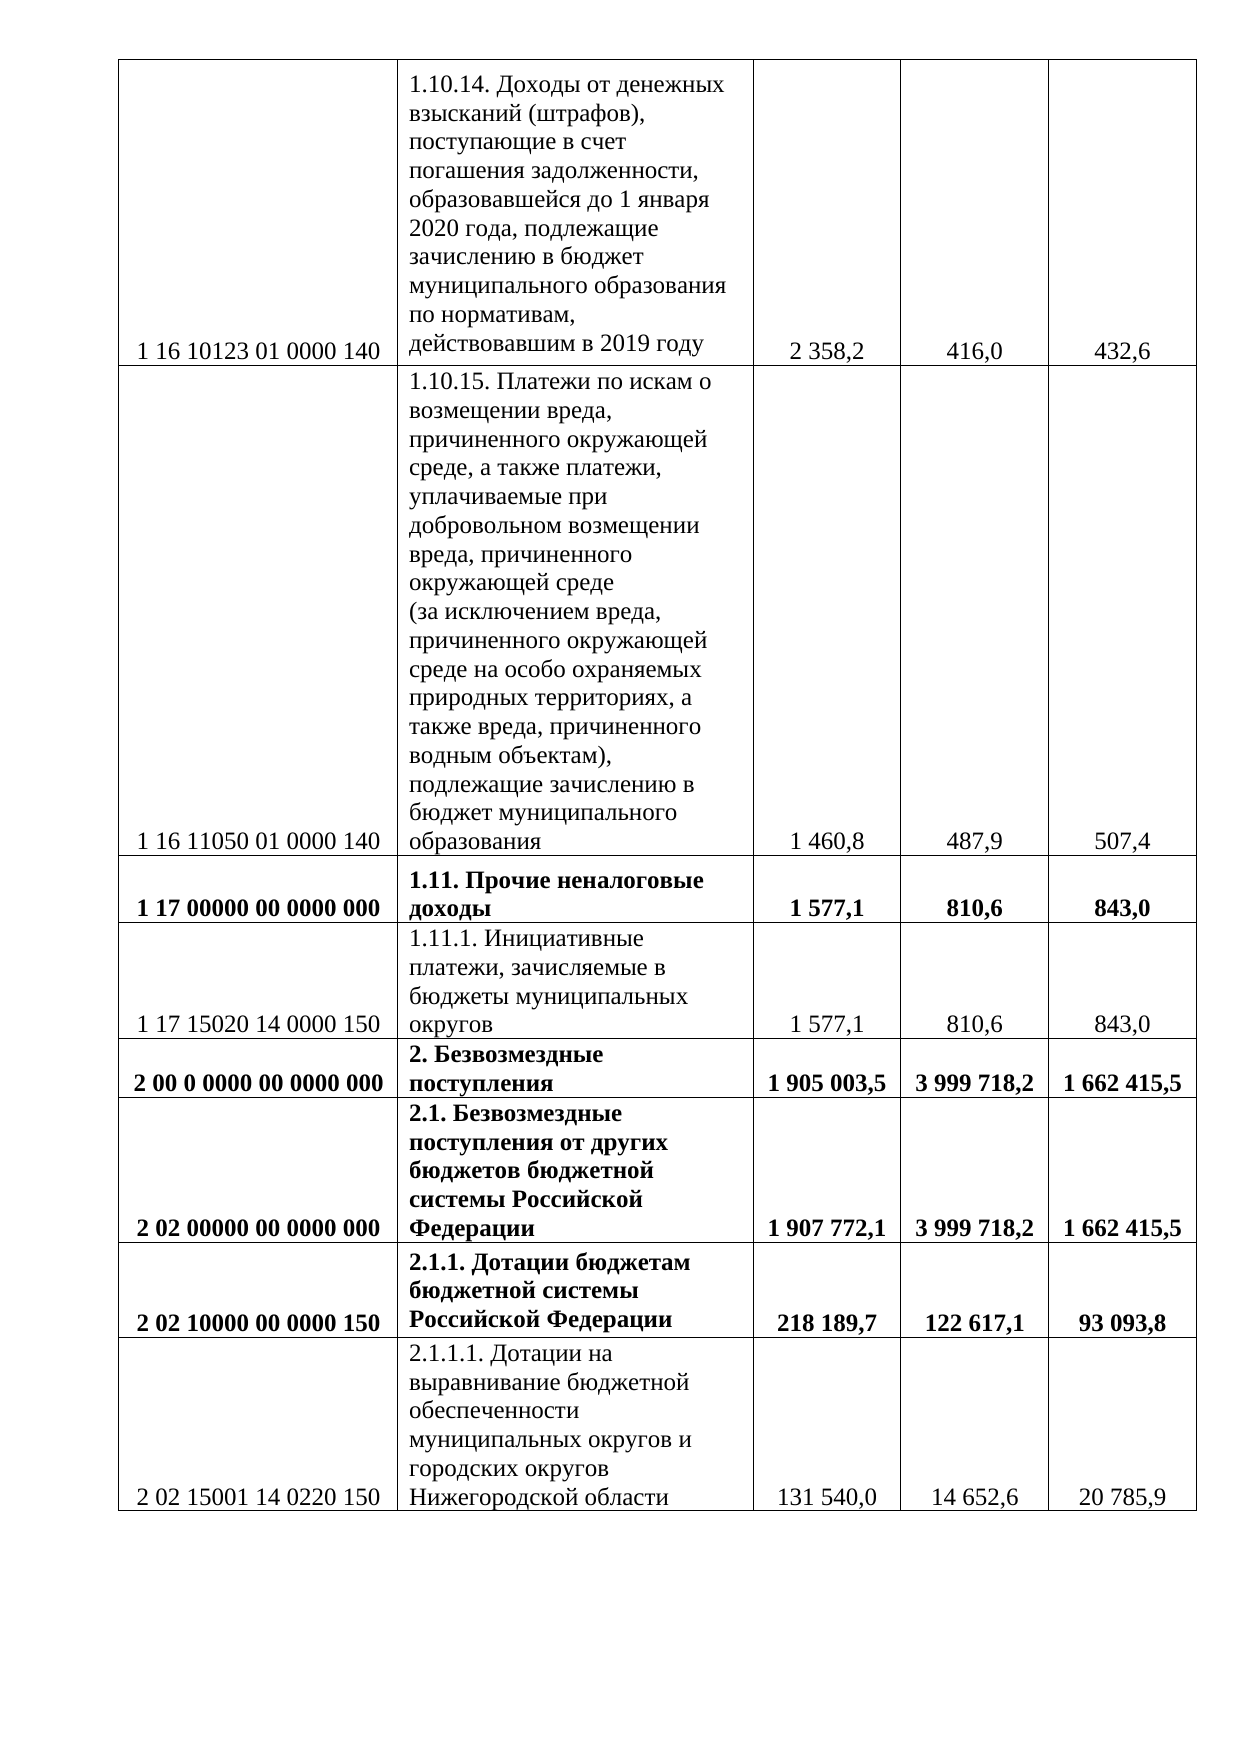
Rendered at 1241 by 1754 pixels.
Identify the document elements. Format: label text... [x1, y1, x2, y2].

table_cell 1 16 10123 01 0000 140 [119, 60, 397, 365]
table_cell 2. Безвозмездные поступления [398, 1039, 753, 1097]
table_cell 2 02 10000 00 0000 150 [119, 1243, 397, 1337]
table_cell 131 540,0 [754, 1338, 900, 1510]
table_cell 122 617,1 [901, 1243, 1048, 1337]
table_cell 507,4 [1049, 366, 1196, 855]
table_cell 2 358,2 [754, 60, 900, 365]
table_cell 1 577,1 [754, 923, 900, 1038]
table_cell 1 662 415,5 [1049, 1039, 1196, 1097]
table_cell 14 652,6 [901, 1338, 1048, 1510]
table_cell 93 093,8 [1049, 1243, 1196, 1337]
table_cell 218 189,7 [754, 1243, 900, 1337]
table_cell 432,6 [1049, 60, 1196, 365]
table_cell 1 577,1 [754, 856, 900, 922]
table_cell 1.10.14. Доходы от денежных взысканий (штрафов), поступающие в счет погашения задолженности, образовавшейся до 1 января 2020 года, подлежащие зачислению в бюджет муниципального образования по нормативам, действовавшим в 2019 году [398, 60, 753, 365]
table_cell 810,6 [901, 923, 1048, 1038]
table_cell 843,0 [1049, 856, 1196, 922]
table_cell 1 907 772,1 [754, 1098, 900, 1242]
table_cell 3 999 718,2 [901, 1039, 1048, 1097]
table_cell 1 16 11050 01 0000 140 [119, 366, 397, 855]
table_cell 3 999 718,2 [901, 1098, 1048, 1242]
table_cell 1 17 00000 00 0000 000 [119, 856, 397, 922]
table_cell 2 02 00000 00 0000 000 [119, 1098, 397, 1242]
table_cell 2.1.1.1. Дотации на выравнивание бюджетной обеспеченности муниципальных округов и городских округов Нижегородской области [398, 1338, 753, 1510]
table_cell 1.11. Прочие неналоговые доходы [398, 856, 753, 922]
table_cell 1.11.1. Инициативные платежи, зачисляемые в бюджеты муниципальных округов [398, 923, 753, 1038]
table_cell 1 662 415,5 [1049, 1098, 1196, 1242]
table_cell 487,9 [901, 366, 1048, 855]
table_cell 2 02 15001 14 0220 150 [119, 1338, 397, 1510]
table_cell 2 00 0 0000 00 0000 000 [119, 1039, 397, 1097]
table_cell 416,0 [901, 60, 1048, 365]
table_cell 2.1.1. Дотации бюджетам бюджетной системы Российской Федерации [398, 1243, 753, 1337]
table_cell 1 17 15020 14 0000 150 [119, 923, 397, 1038]
table_cell 1 905 003,5 [754, 1039, 900, 1097]
table_cell 2.1. Безвозмездные поступления от других бюджетов бюджетной системы Российской Федерации [398, 1098, 753, 1242]
table_cell 843,0 [1049, 923, 1196, 1038]
table_cell 20 785,9 [1049, 1338, 1196, 1510]
table_cell 810,6 [901, 856, 1048, 922]
table_cell 1.10.15. Платежи по искам о возмещении вреда, причиненного окружающей среде, а также платежи, уплачиваемые при добровольном возмещении вреда, причиненного окружающей среде (за исключением вреда, причиненного окружающей среде на особо охраняемых природных территориях, а также вреда, причиненного водным объектам), подлежащие зачислению в бюджет муниципального образования [398, 366, 753, 855]
table_cell 1 460,8 [754, 366, 900, 855]
